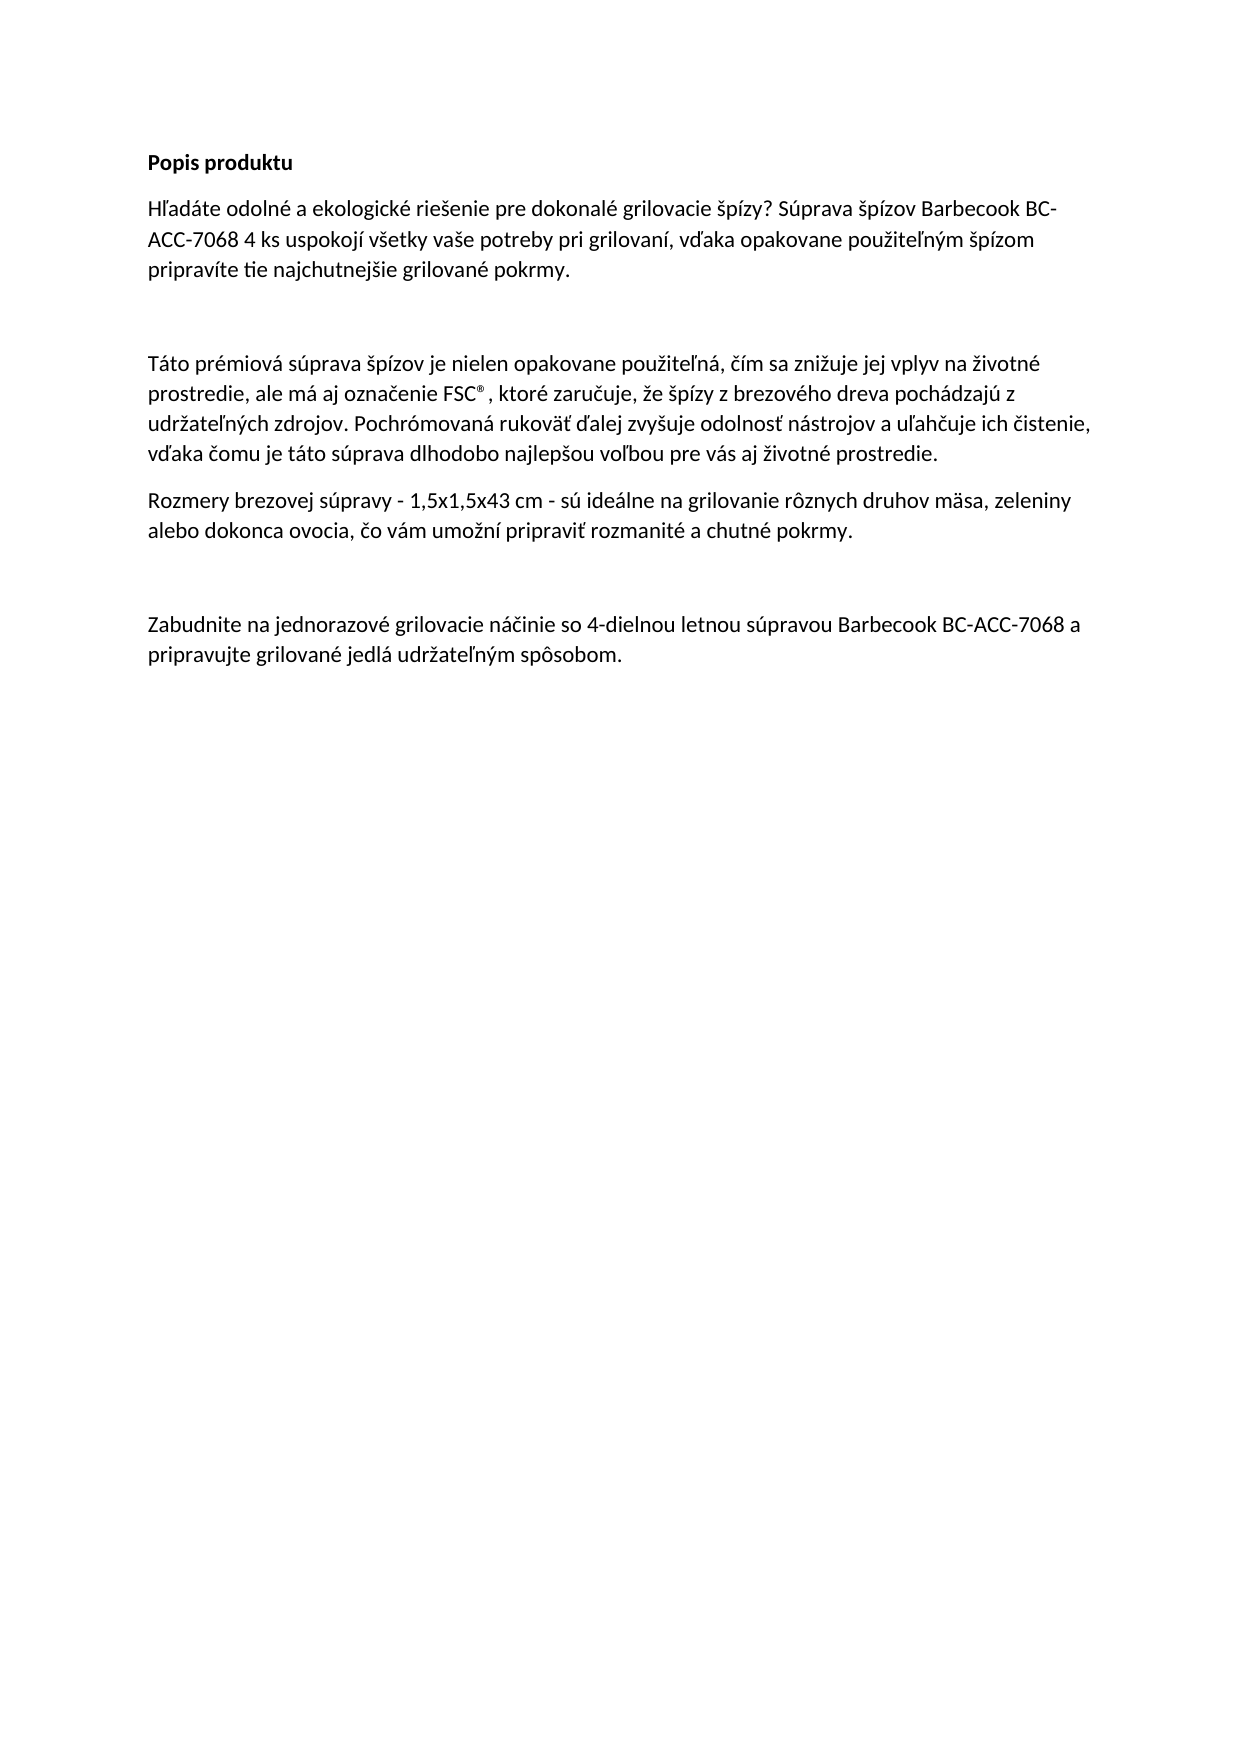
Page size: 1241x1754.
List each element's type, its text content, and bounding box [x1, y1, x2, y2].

text Hľadáte odolné a ekologické riešenie pre dokonalé grilovacie špízy? Súprava špízov Barbecook BC-ACC-7068 4 ks uspokojí všetky vaše potreby pri grilovaní, vďaka opakovane použiteľným špízom pripravíte tie najchutnejšie grilované pokrmy. [148, 194, 1093, 283]
text Zabudnite na jednorazové grilovacie náčinie so 4-dielnou letnou súpravou Barbecook BC-ACC-7068 a pripravujte grilované jedlá udržateľným spôsobom. [148, 610, 1093, 668]
text Rozmery brezovej súpravy - 1,5x1,5x43 cm - sú ideálne na grilovanie rôznych druhov mäsa, zeleniny alebo dokonca ovocia, čo vám umožní pripraviť rozmanité a chutné pokrmy. [148, 486, 1093, 544]
text Táto prémiová súprava špízov je nielen opakovane použiteľná, čím sa znižuje jej vplyv na životné prostredie, ale má aj označenie FSC®, ktoré zaručuje, že špízy z brezového dreva pochádzajú z udržateľných zdrojov. Pochrómovaná rukoväť ďalej zvyšuje odolnosť nástrojov a uľahčuje ich čistenie, vďaka čomu je táto súprava dlhodobo najlepšou voľbou pre vás aj životné prostredie. [148, 349, 1093, 467]
text Popis produktu [148, 148, 1093, 176]
